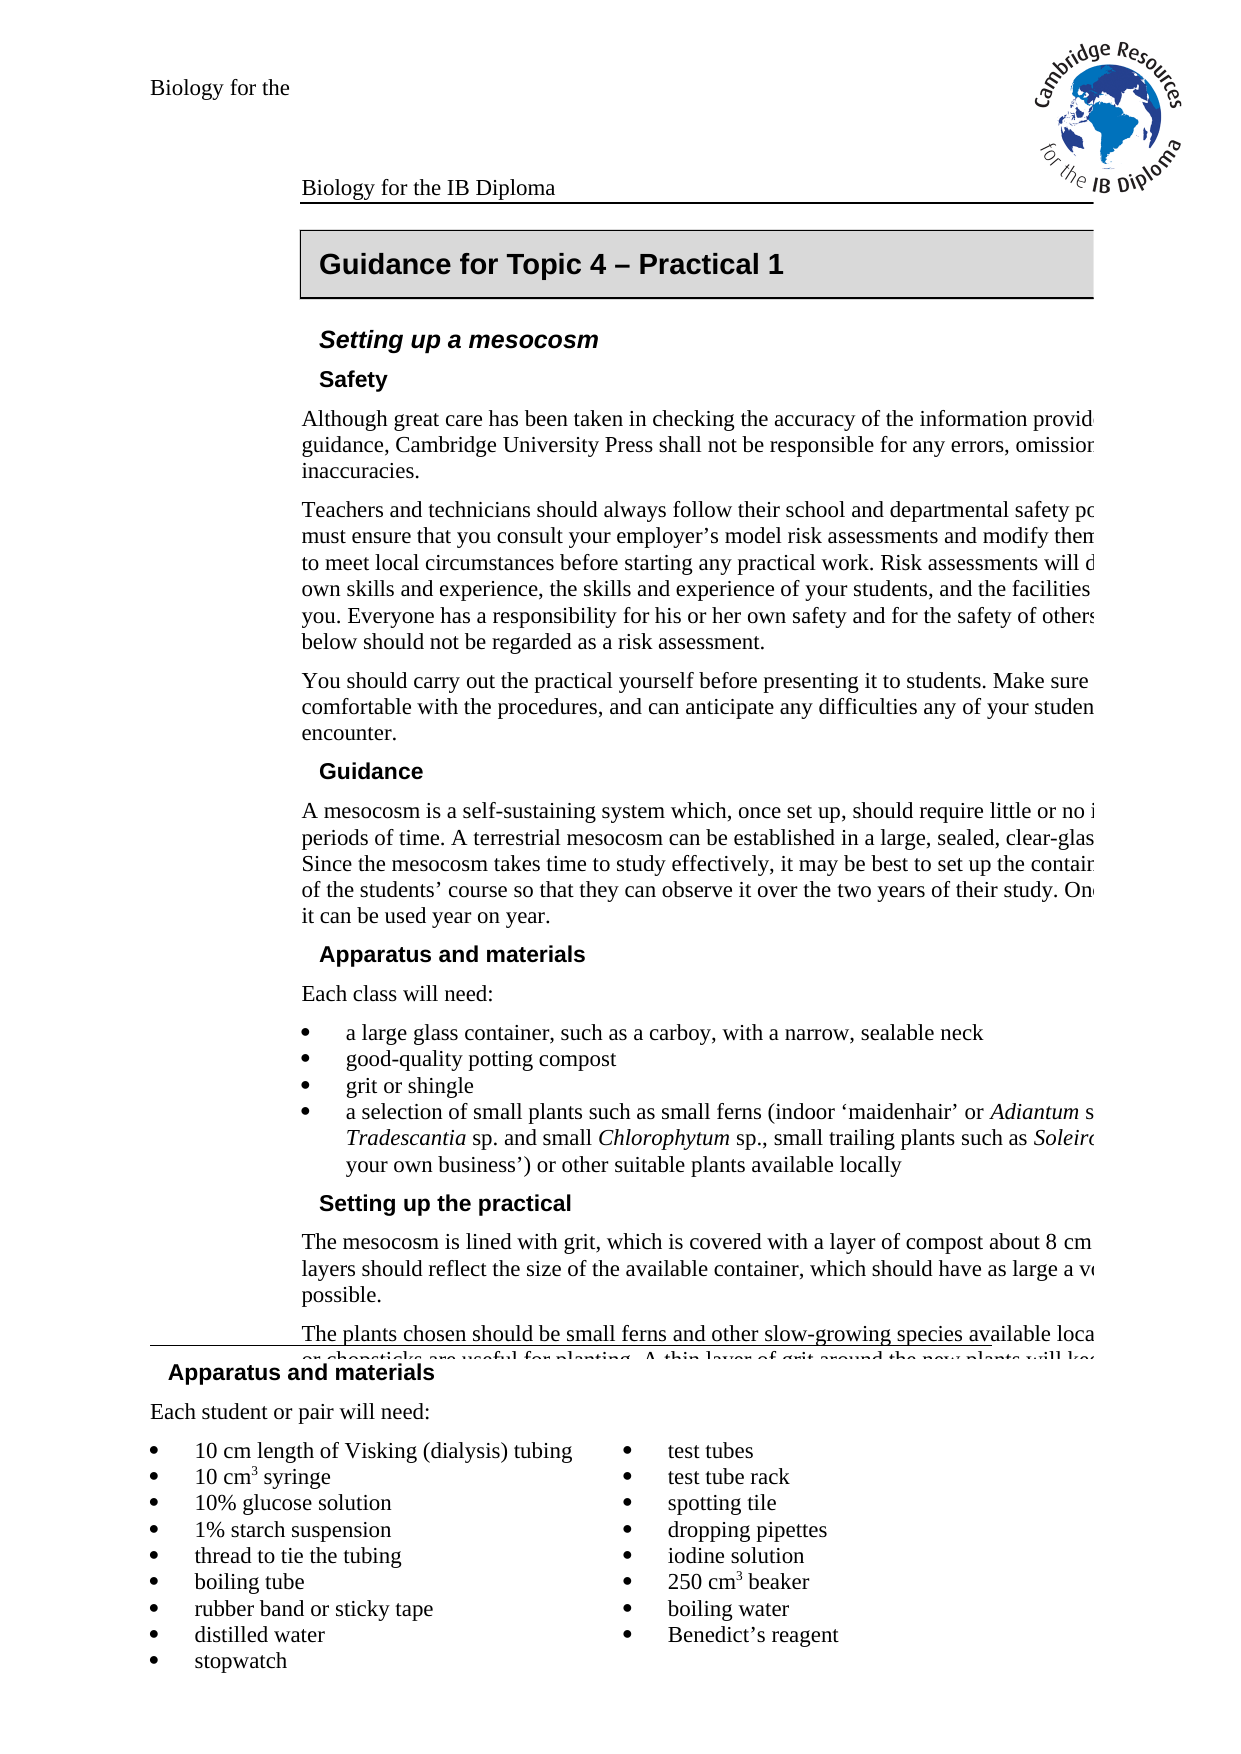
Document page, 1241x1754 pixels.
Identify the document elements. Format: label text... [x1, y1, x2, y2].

list 10 cm length of Visking (dialysis) tubing test tubes [150, 1437, 1090, 1463]
list boiling tube 250 cm3 beaker [150, 1568, 1090, 1595]
list rubber band or sticky tape boiling water [150, 1595, 1090, 1621]
subtitle Apparatus and materials [168, 1359, 1049, 1385]
picture [1034, 41, 1182, 194]
text Each student or pair will need: [150, 1398, 1090, 1424]
list 10% glucose solution spotting tile [150, 1489, 1090, 1516]
list 10 cm3 syringe test tube rack [150, 1463, 1090, 1489]
list stopwatch [150, 1647, 1090, 1674]
list distilled water Benedict’s reagent [150, 1621, 1090, 1647]
list 1% starch suspension dropping pipettes [150, 1516, 1090, 1542]
list thread to tie the tubing iodine solution [150, 1542, 1090, 1568]
